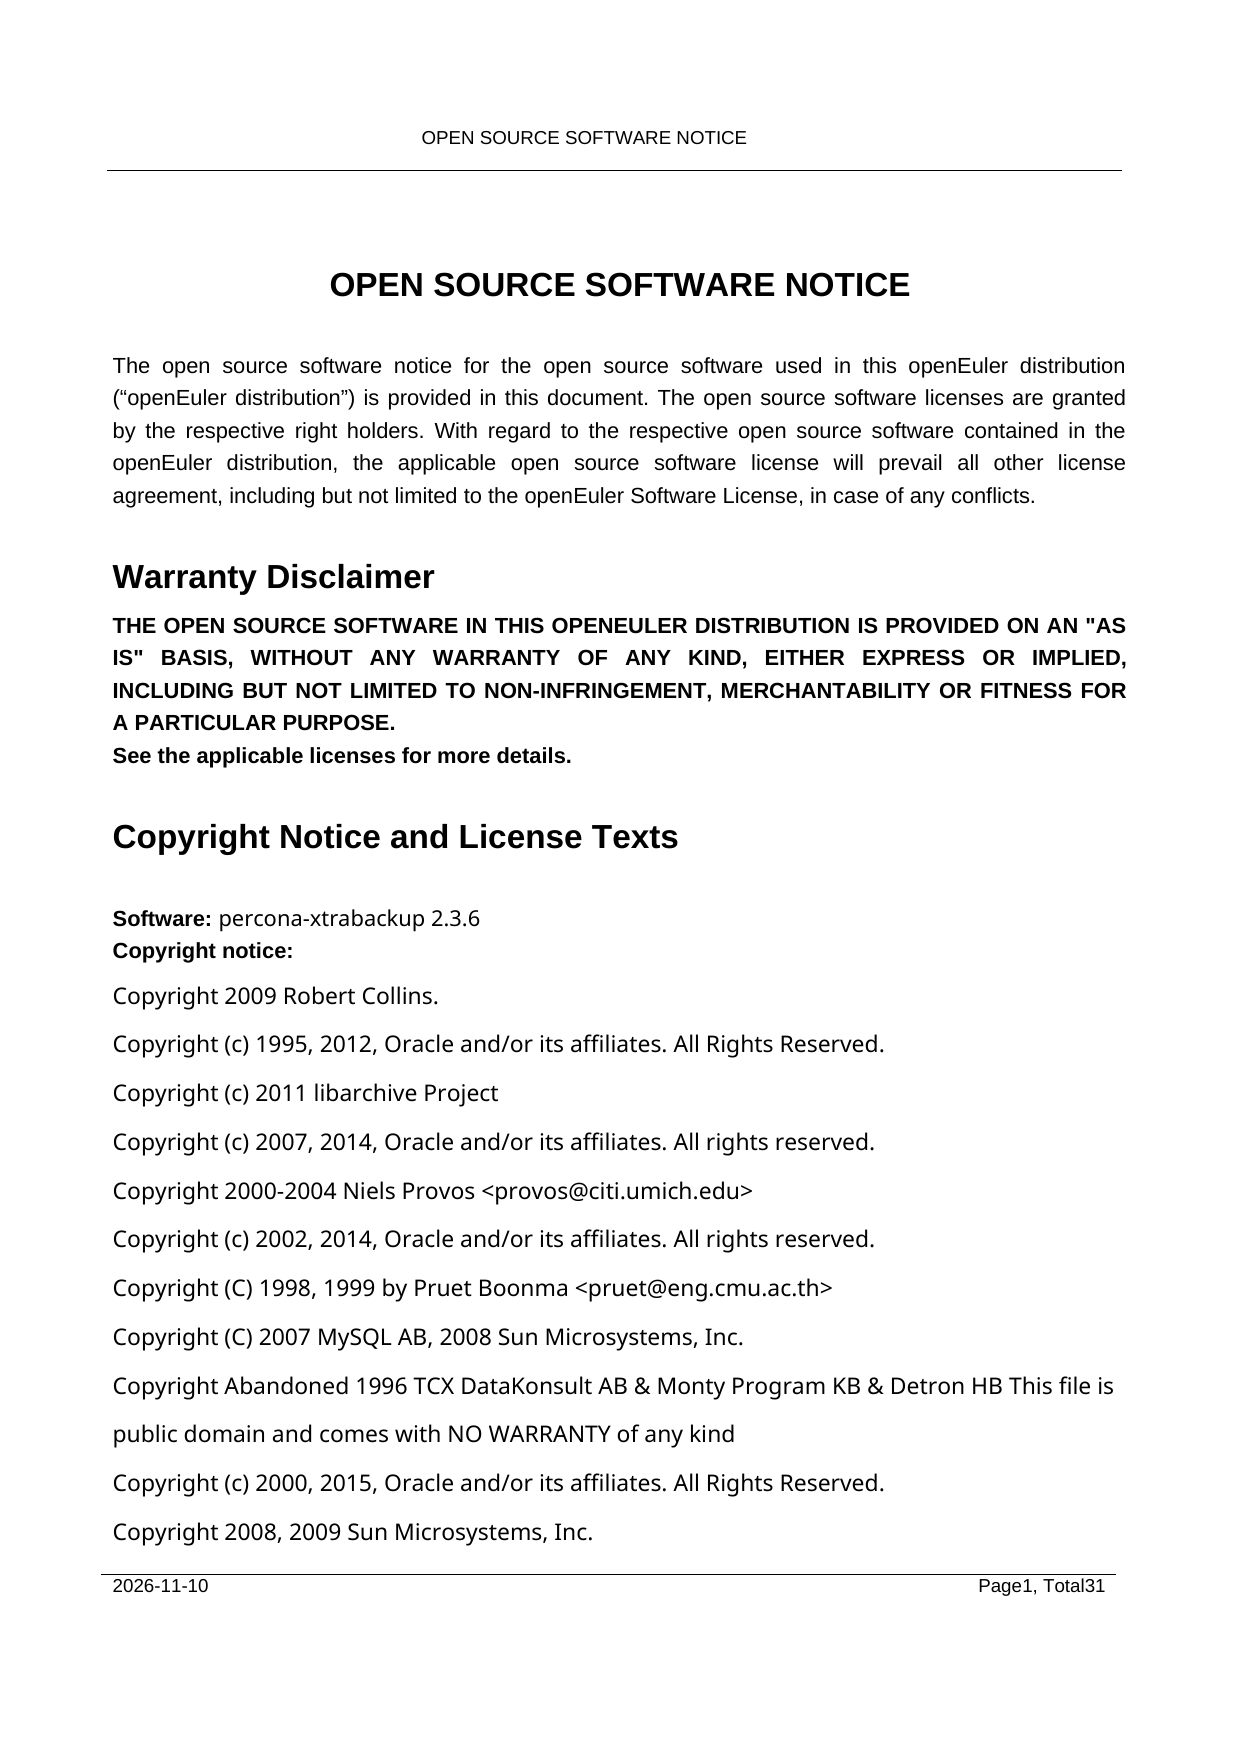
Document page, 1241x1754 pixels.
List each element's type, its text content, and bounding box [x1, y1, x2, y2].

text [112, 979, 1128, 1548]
text OPEN SOURCE SOFTWARE NOTICE [112, 251, 1128, 316]
text Software: percona-xtrabackup 2.3.6 [112, 901, 1128, 934]
text THE OPEN SOURCE SOFTWARE IN THIS OPENEULER DISTRIBUTION IS PROVIDED ON AN "AS IS" BASIS, WITHOUT ANY WARRANTY OF ANY KIND, EITHER EXPRESS OR IMPLIED, INCLUDING BUT NOT LIMITED TO NON-INFRINGEMENT, MERCHANTABILITY OR FITNESS FOR A PARTICULAR PURPOSE. See the applicable licenses for more details. [112, 609, 1128, 771]
text Warranty Disclaimer [112, 544, 1128, 609]
text Copyright notice: [112, 934, 1128, 966]
text Copyright Notice and License Texts [112, 804, 1128, 869]
text The open source software notice for the open source software used in this openEuler distribution (“openEuler distribution”) is provided in this document. The open source software licenses are granted by the respective right holders. With regard to the respective open source software contained in the openEuler distribution, the applicable open source software license will prevail all other license agreement, including but not limited to the openEuler Software License, in case of any conflicts. [112, 349, 1128, 511]
